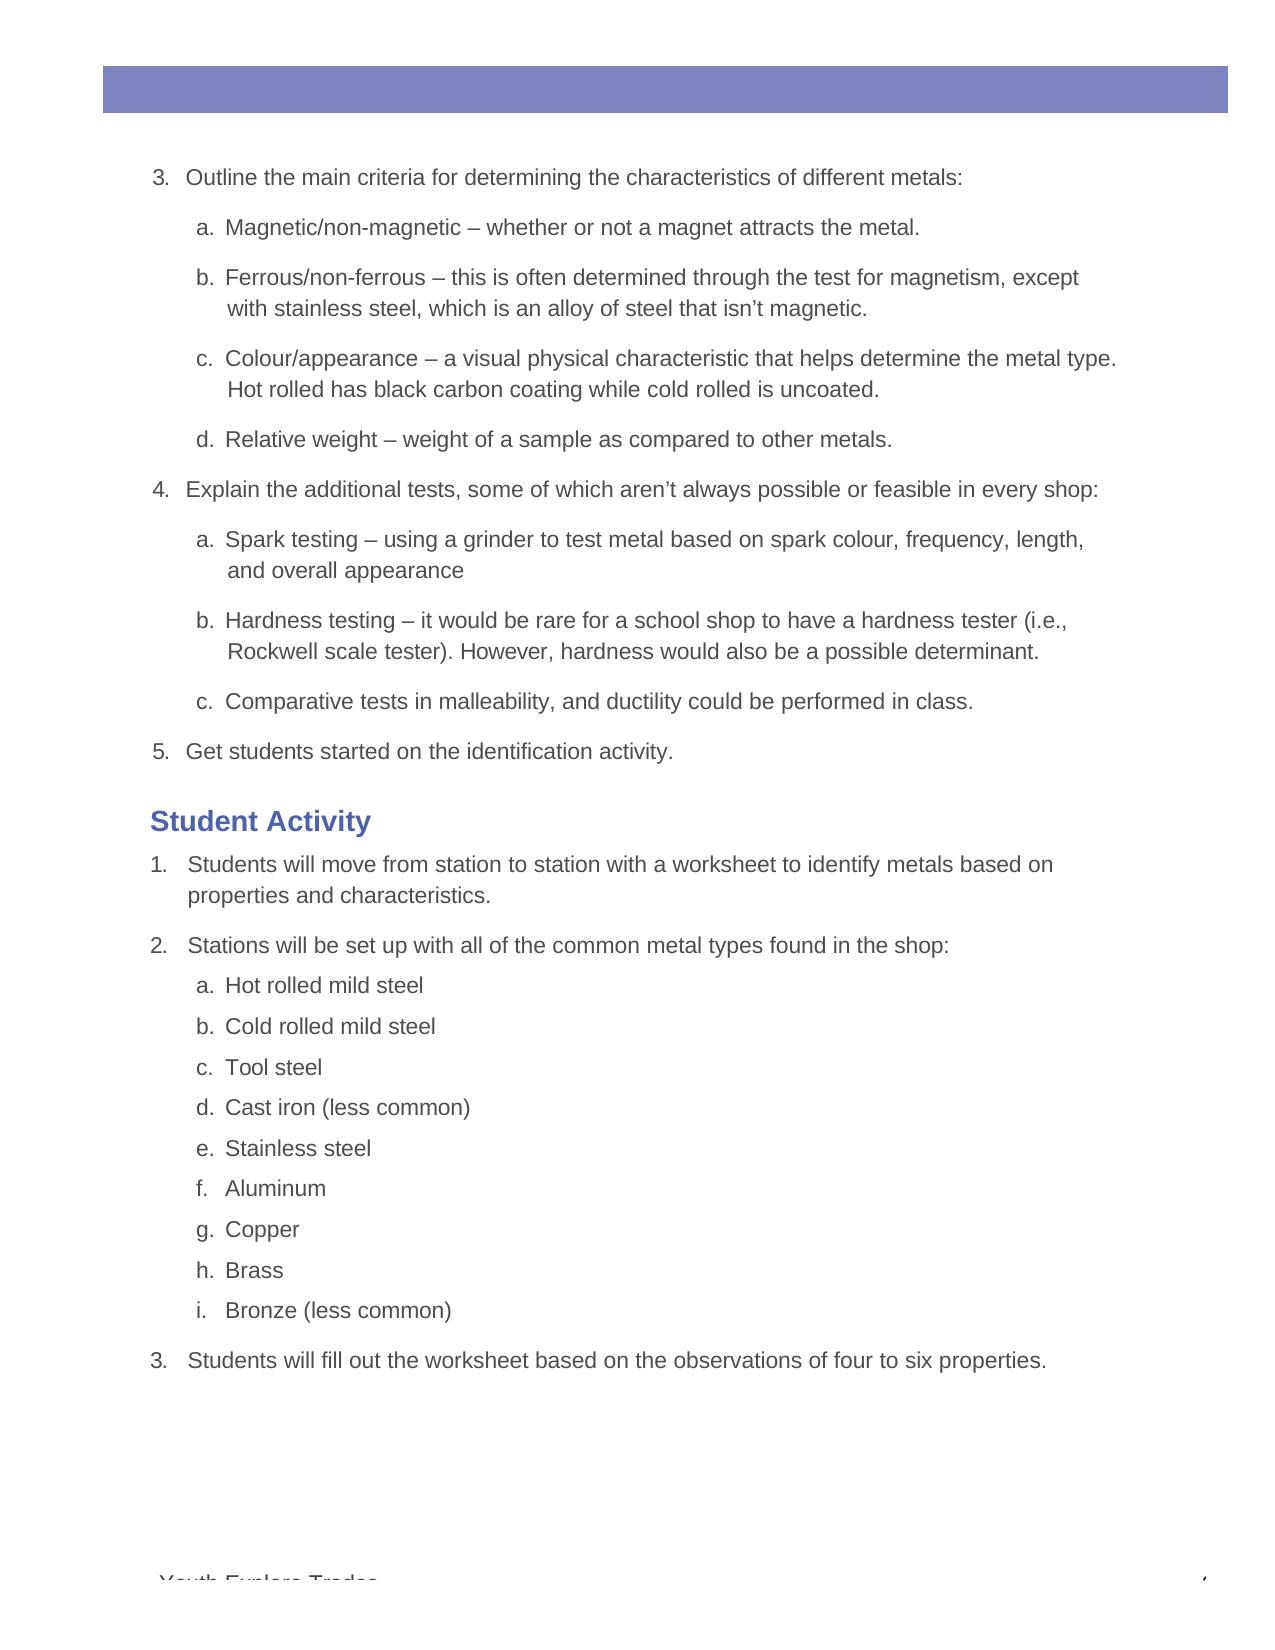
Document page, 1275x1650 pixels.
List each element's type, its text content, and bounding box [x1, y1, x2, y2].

list Hardness testing – it would be rare for a school shop to have a hardness tester (i.e., Rockwell scale tester). However, hardness would also be a possible determinant. [196, 607, 1072, 664]
list Students will move from station to station with a worksheet to identify metals based on properties and characteristics. [150, 851, 1058, 908]
list Magnetic/non-magnetic – whether or not a magnet attracts the metal. [196, 214, 1239, 240]
list Stations will be set up with all of the common metal types found in the shop: [150, 932, 1239, 958]
list Bronze (less common) [196, 1297, 1239, 1323]
list Spark testing – using a grinder to test metal based on spark colour, frequency, length, and overall appearance [196, 526, 1085, 583]
list Colour/appearance – a visual physical characteristic that helps determine the metal type. Hot rolled has black carbon coating while cold rolled is uncoated. [196, 345, 1122, 402]
list Cold rolled mild steel [196, 1013, 1239, 1039]
list Get students started on the identification activity. [152, 738, 1239, 764]
list Outline the main criteria for determining the characteristics of different metals: [152, 164, 1239, 190]
list Copper [196, 1216, 1239, 1242]
list Cast iron (less common) [196, 1094, 1239, 1120]
list Brass [196, 1257, 1239, 1283]
list Ferrous/non-ferrous – this is often determined through the test for magnetism, except with stainless steel, which is an alloy of steel that isn’t magnetic. [196, 264, 1085, 321]
list Stainless steel [196, 1135, 1239, 1161]
subtitle Student Activity [150, 804, 1239, 838]
list Relative weight – weight of a sample as compared to other metals. [196, 426, 1239, 452]
list Students will fill out the worksheet based on the observations of four to six properties. [150, 1347, 1239, 1373]
list Aluminum [196, 1175, 1239, 1202]
list Explain the additional tests, some of which aren’t always possible or feasible in every shop: [152, 476, 1239, 502]
list Tool steel [196, 1053, 1239, 1080]
list Hot rolled mild steel [196, 972, 1239, 998]
list Comparative tests in malleability, and ductility could be performed in class. [196, 688, 1239, 714]
